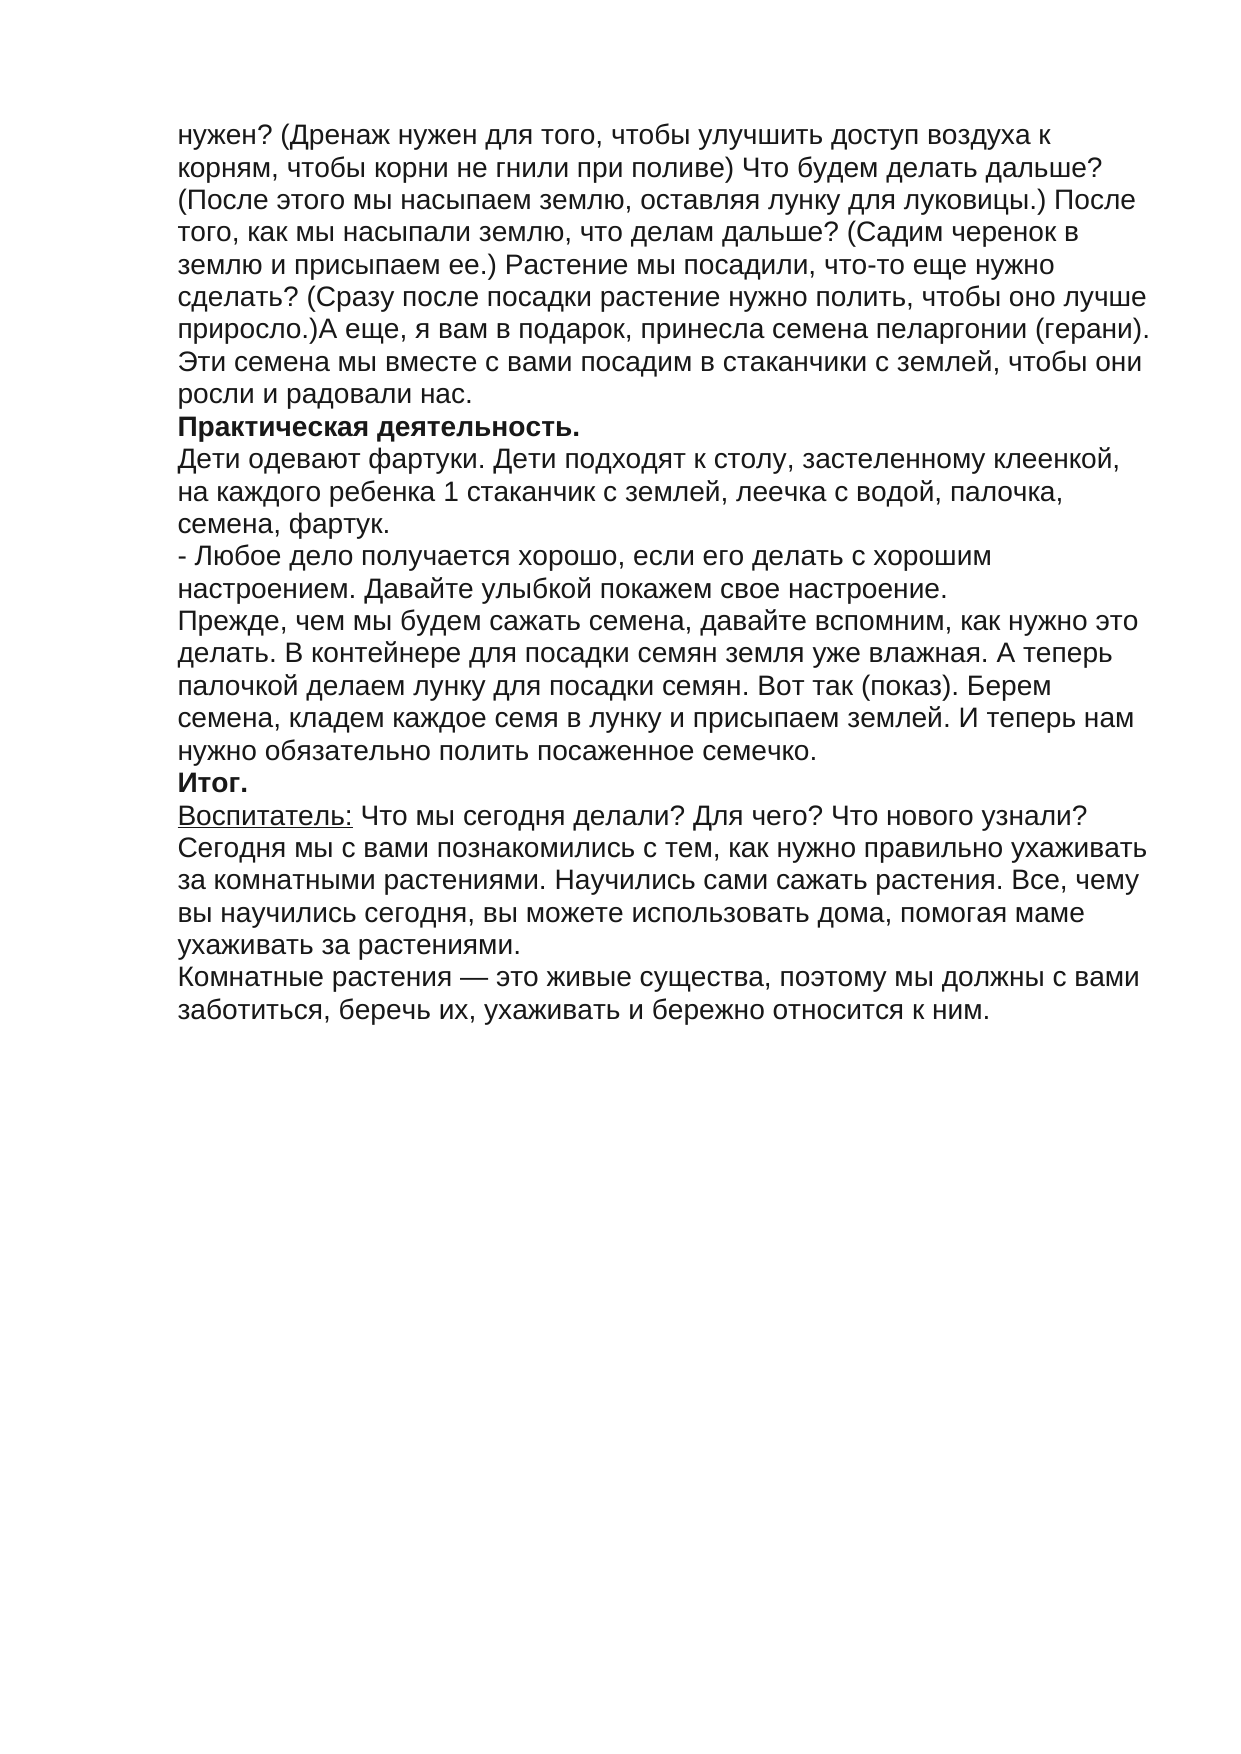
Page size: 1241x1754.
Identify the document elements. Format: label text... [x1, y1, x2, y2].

text - Любое дело получается хорошо, если его делать с хорошим настроением. Давайте улыбкой покажем свое настроение. [177, 539, 1152, 604]
text Практическая деятельность. [177, 410, 1152, 442]
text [177, 118, 1152, 410]
text Итог. [177, 766, 1152, 798]
text Сегодня мы с вами познакомились с тем, как нужно правильно ухаживать за комнатными растениями. Научились сами сажать растения. Все, чему вы научились сегодня, вы можете использовать дома, помогая маме ухаживать за растениями. [177, 831, 1152, 960]
text Прежде, чем мы будем сажать семена, давайте вспомним, как нужно это делать. В контейнере для посадки семян земля уже влажная. А теперь палочкой делаем лунку для посадки семян. Вот так (показ). Берем семена, кладем каждое семя в лунку и присыпаем землей. И теперь нам нужно обязательно полить посаженное семечко. [177, 604, 1152, 766]
text Воспитатель: Что мы сегодня делали? Для чего? Что нового узнали? [177, 798, 1152, 831]
text Дети одевают фартуки. Дети подходят к столу, застеленному клеенкой, на каждого ребенка 1 стаканчик с землей, леечка с водой, палочка, семена, фартук. [177, 442, 1152, 539]
text Комнатные растения — это живые существа, поэтому мы должны с вами заботиться, беречь их, ухаживать и бережно относится к ним. [177, 960, 1152, 1025]
